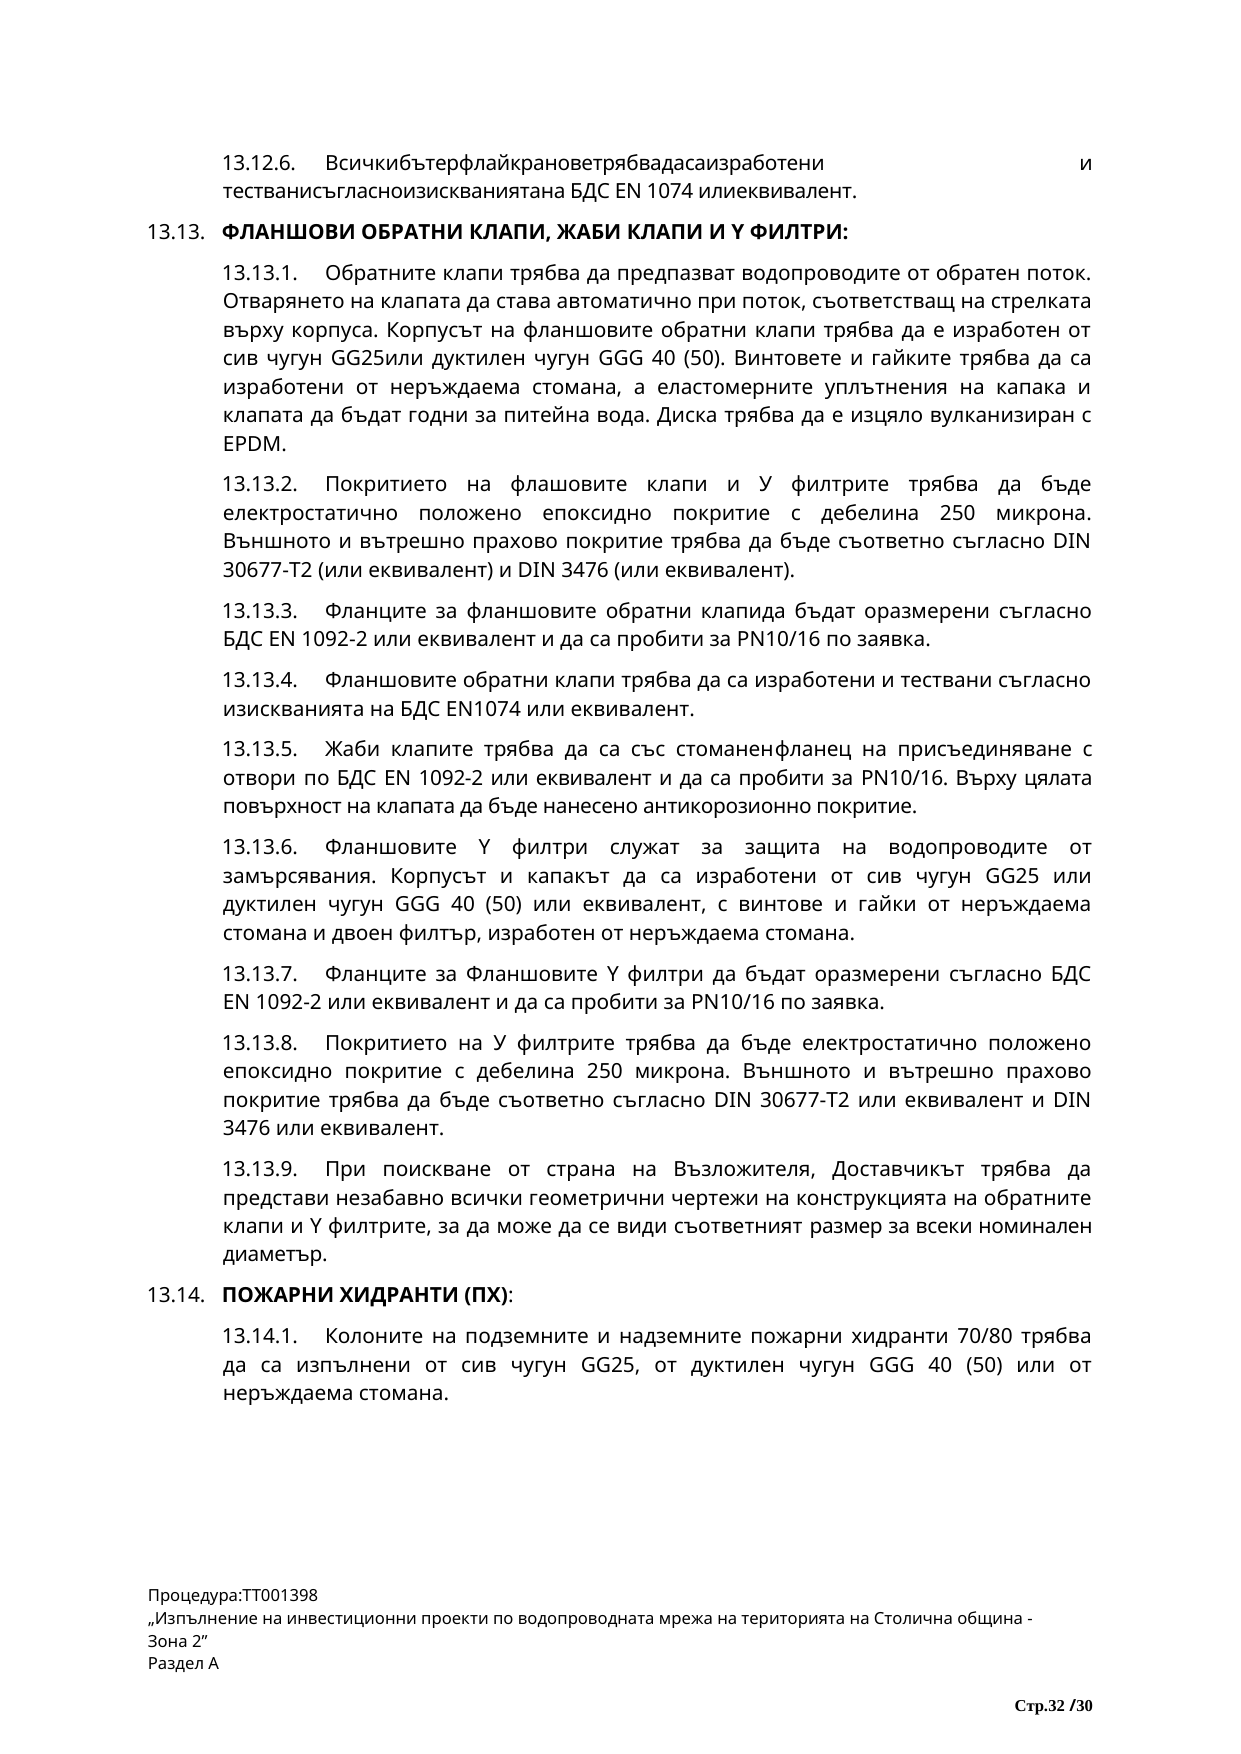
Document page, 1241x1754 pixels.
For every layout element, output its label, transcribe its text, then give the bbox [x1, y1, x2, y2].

list ПОЖАРНИ ХИДРАНТИ (ПХ): [147, 1281, 1092, 1309]
list Жаби клапите трябва да са със стоманенфланец на присъединяване с отвори по БДС EN 1092-2 или еквивалент и да са пробити за PN10/16. Върху цялата повърхност на клапата да бъде нанесено антикорозионно покритие. [222, 734, 1092, 820]
list Фланшовите обратни клапи трябва да са изработени и тествани съгласно изискванията на БДС EN1074 или еквивалент. [222, 665, 1092, 722]
list Покритието на У филтрите трябва да бъде електростатично положено епоксидно покритие с дебелина 250 микрона. Външното и вътрешно прахово покритие трябва да бъде съответно съгласно DIN 30677-Т2 или еквивалент и DIN 3476 или еквивалент. [222, 1028, 1092, 1142]
list Обратните клапи трябва да предпазват водопроводите от обратен поток. Отварянето на клапата да става автоматично при поток, съответстващ на стрелката върху корпуса. Корпусът на фланшовите обратни клапи трябва да е изработен от сив чугун GG25или дуктилен чугун 40 (50). Винтовете и гайките трябва да са изработени от неръждаема стомана, а еластомерните уплътнения на капака и клапата да бъдат годни за питейна вода. Диска трябва да е изцяло вулканизиран с ЕPDM. [222, 258, 1092, 457]
list Всичкибътерфлайкрановетрябвадасаизработени и тестванисъгласноизискваниятана БДС EN 1074 илиеквивалент. [222, 148, 1092, 204]
list Фланците за Фланшовите Y филтри да бъдат оразмерени съгласно БДС EN 1092-2 или еквивалент и да са пробити за PN10/16 по заявка. [222, 959, 1092, 1016]
list Фланците за фланшовите обратни клапида бъдат оразмерени съгласно БДС EN 1092-2 или еквивалент и да са пробити за PN10/16 по заявка. [222, 596, 1092, 653]
list При поискване от страна на Възложителя, Доставчикът трябва да представи незабавно всички геометрични чертежи на конструкцията на обратните клапи и Y филтрите, за да може да се види съответният размер за всеки номинален диаметър. [222, 1154, 1092, 1268]
list Фланшовите Y филтри служат за защита на водопроводите от замърсявания. Корпусът и капакът да са изработени от сив чугун GG25 или дуктилен чугун 40 (50) или еквивалент, с винтове и гайки от неръждаема стомана и двоен филтър, изработен от неръждаема стомана. [222, 832, 1092, 946]
list Покритието на флашовите клапи и У филтрите трябва да бъде електростатично положено епоксидно покритие с дебелина 250 микрона. Външното и вътрешно прахово покритие трябва да бъде съответно съгласно DIN 30677-Т2 (или еквивалент) и DIN 3476 (или еквивалент). [222, 469, 1092, 583]
list ФЛАНШОВИ ОБРАТНИ КЛАПИ, ЖАБИ КЛАПИ И Y ФИЛТРИ: [147, 217, 1092, 246]
list Колоните на подземните и надземните пожарни хидранти 70/80 трябва да са изпълнени от сив чугун GG25, от дуктилен чугун 40 (50) или от неръждаема стомана. [222, 1321, 1092, 1407]
